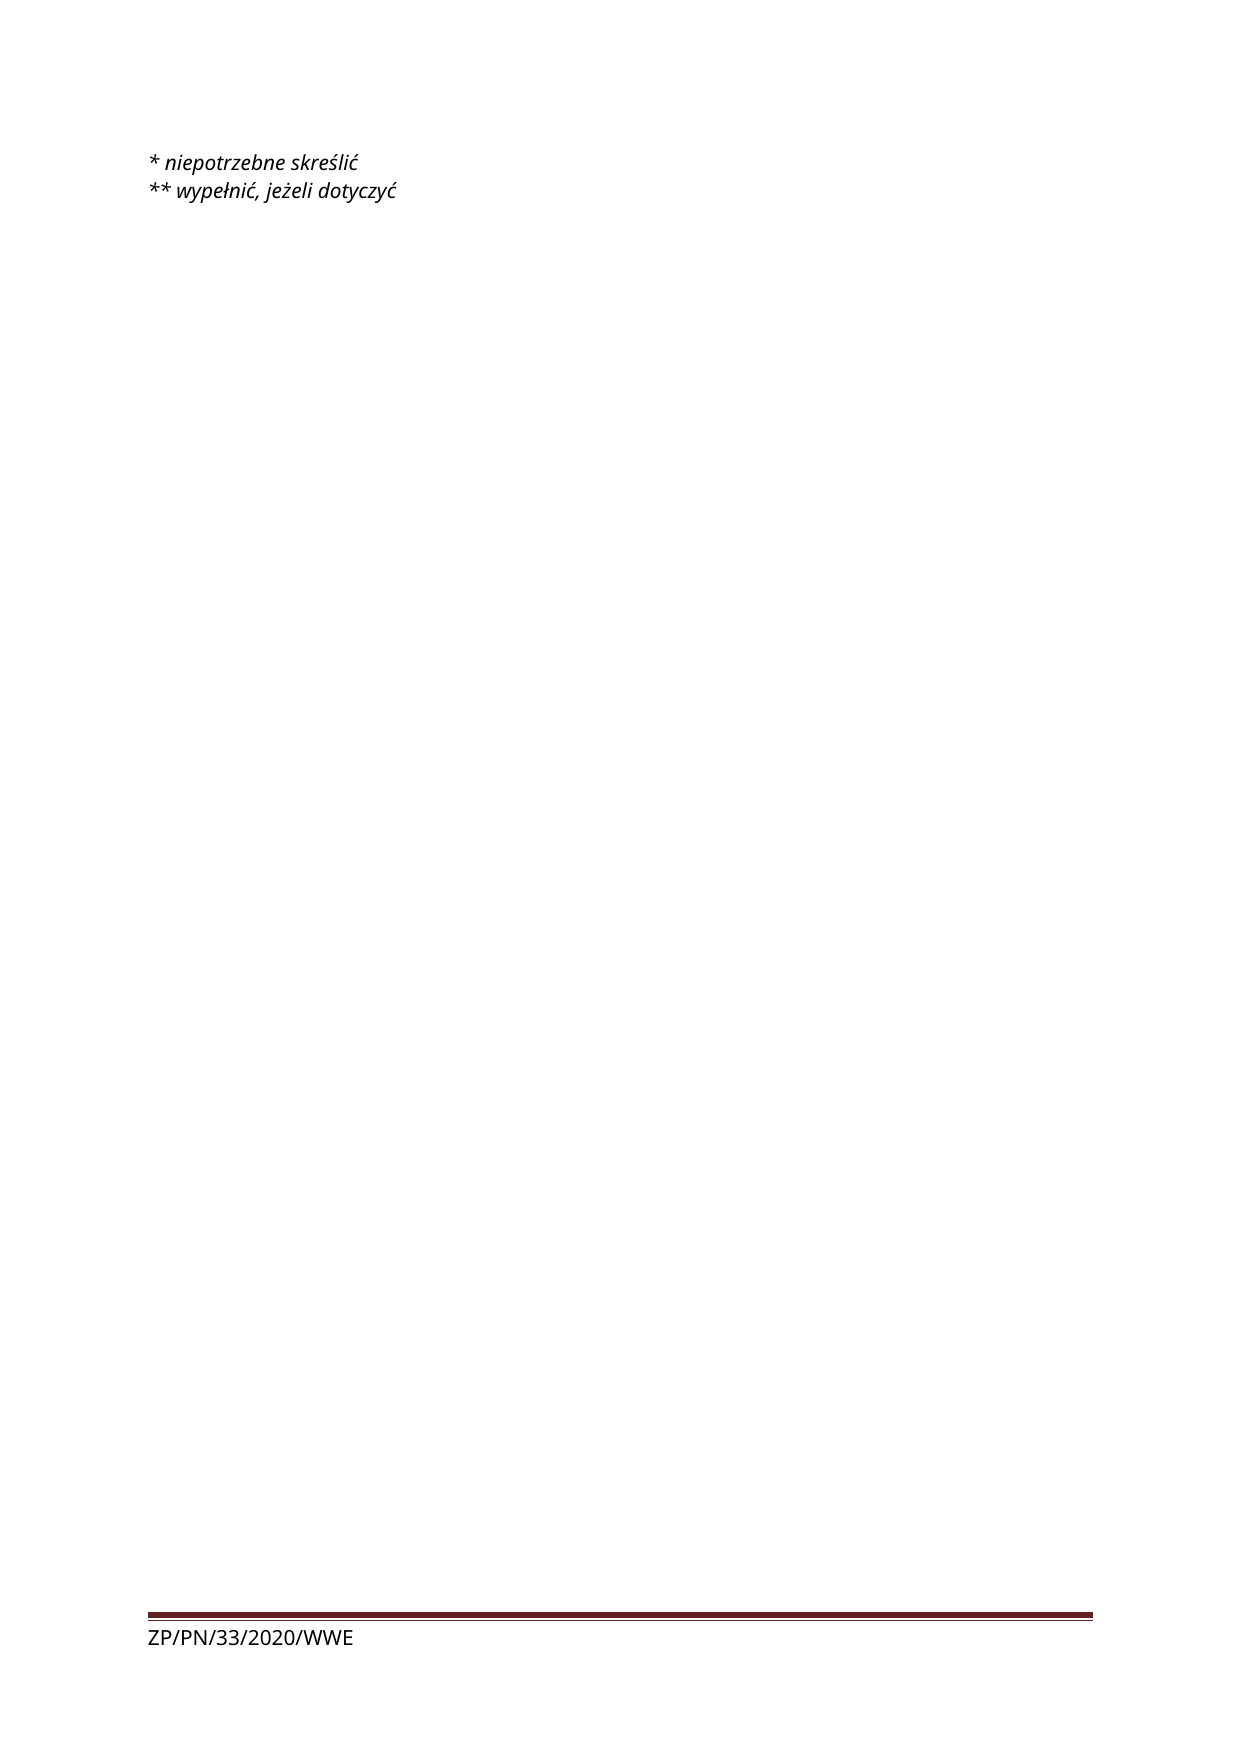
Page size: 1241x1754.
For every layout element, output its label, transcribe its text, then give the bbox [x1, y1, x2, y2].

text * niepotrzebne skreślić [148, 148, 1093, 176]
text ** wypełnić, jeżeli dotyczyć [148, 176, 1093, 204]
